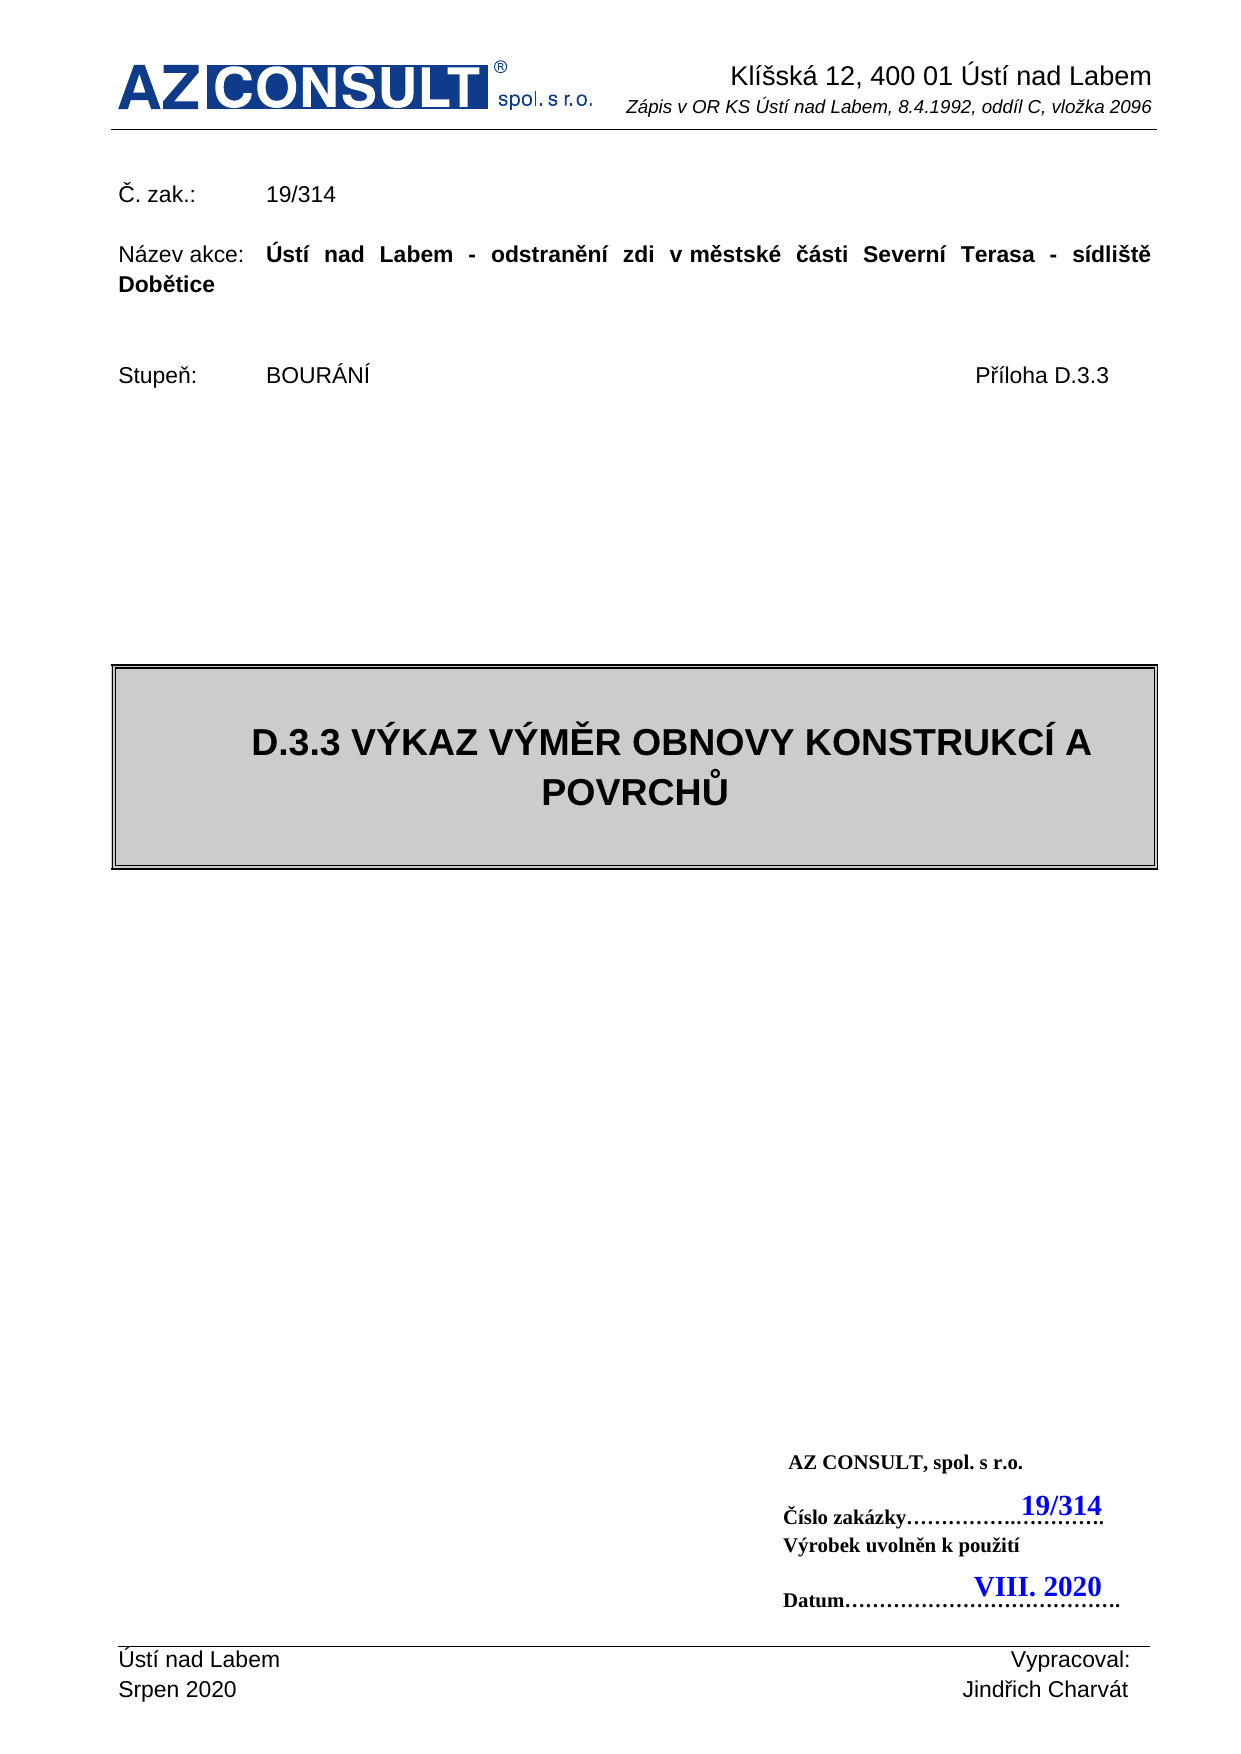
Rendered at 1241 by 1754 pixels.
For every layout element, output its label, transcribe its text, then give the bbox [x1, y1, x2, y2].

subtitle Datum…………………………………. [783, 1588, 1152, 1612]
subtitle Číslo zakázky…………….…………. [783, 1505, 1152, 1529]
title D.3.3 výkaz výměr OBNOVY KONSTRUKCÍ A POVRCHŮ [116, 714, 1154, 813]
text Stupeň: BOURÁNÍ Příloha D.3.3 [118, 362, 1152, 388]
text Název akce: Ústí nad Labem - odstranění zdi v městské části Severní Terasa - sídliště Dobětice [118, 241, 1152, 298]
subtitle AZ CONSULT, spol. s r.o. [783, 1450, 1152, 1474]
text Č. zak.: 19/314 [118, 181, 1152, 207]
text Ústí nad Labem Vypracoval: [118, 1646, 1152, 1672]
text Srpen 2020 Jindřich Charvát [118, 1676, 1152, 1702]
subtitle Výrobek uvolněn k použití [783, 1533, 1152, 1557]
